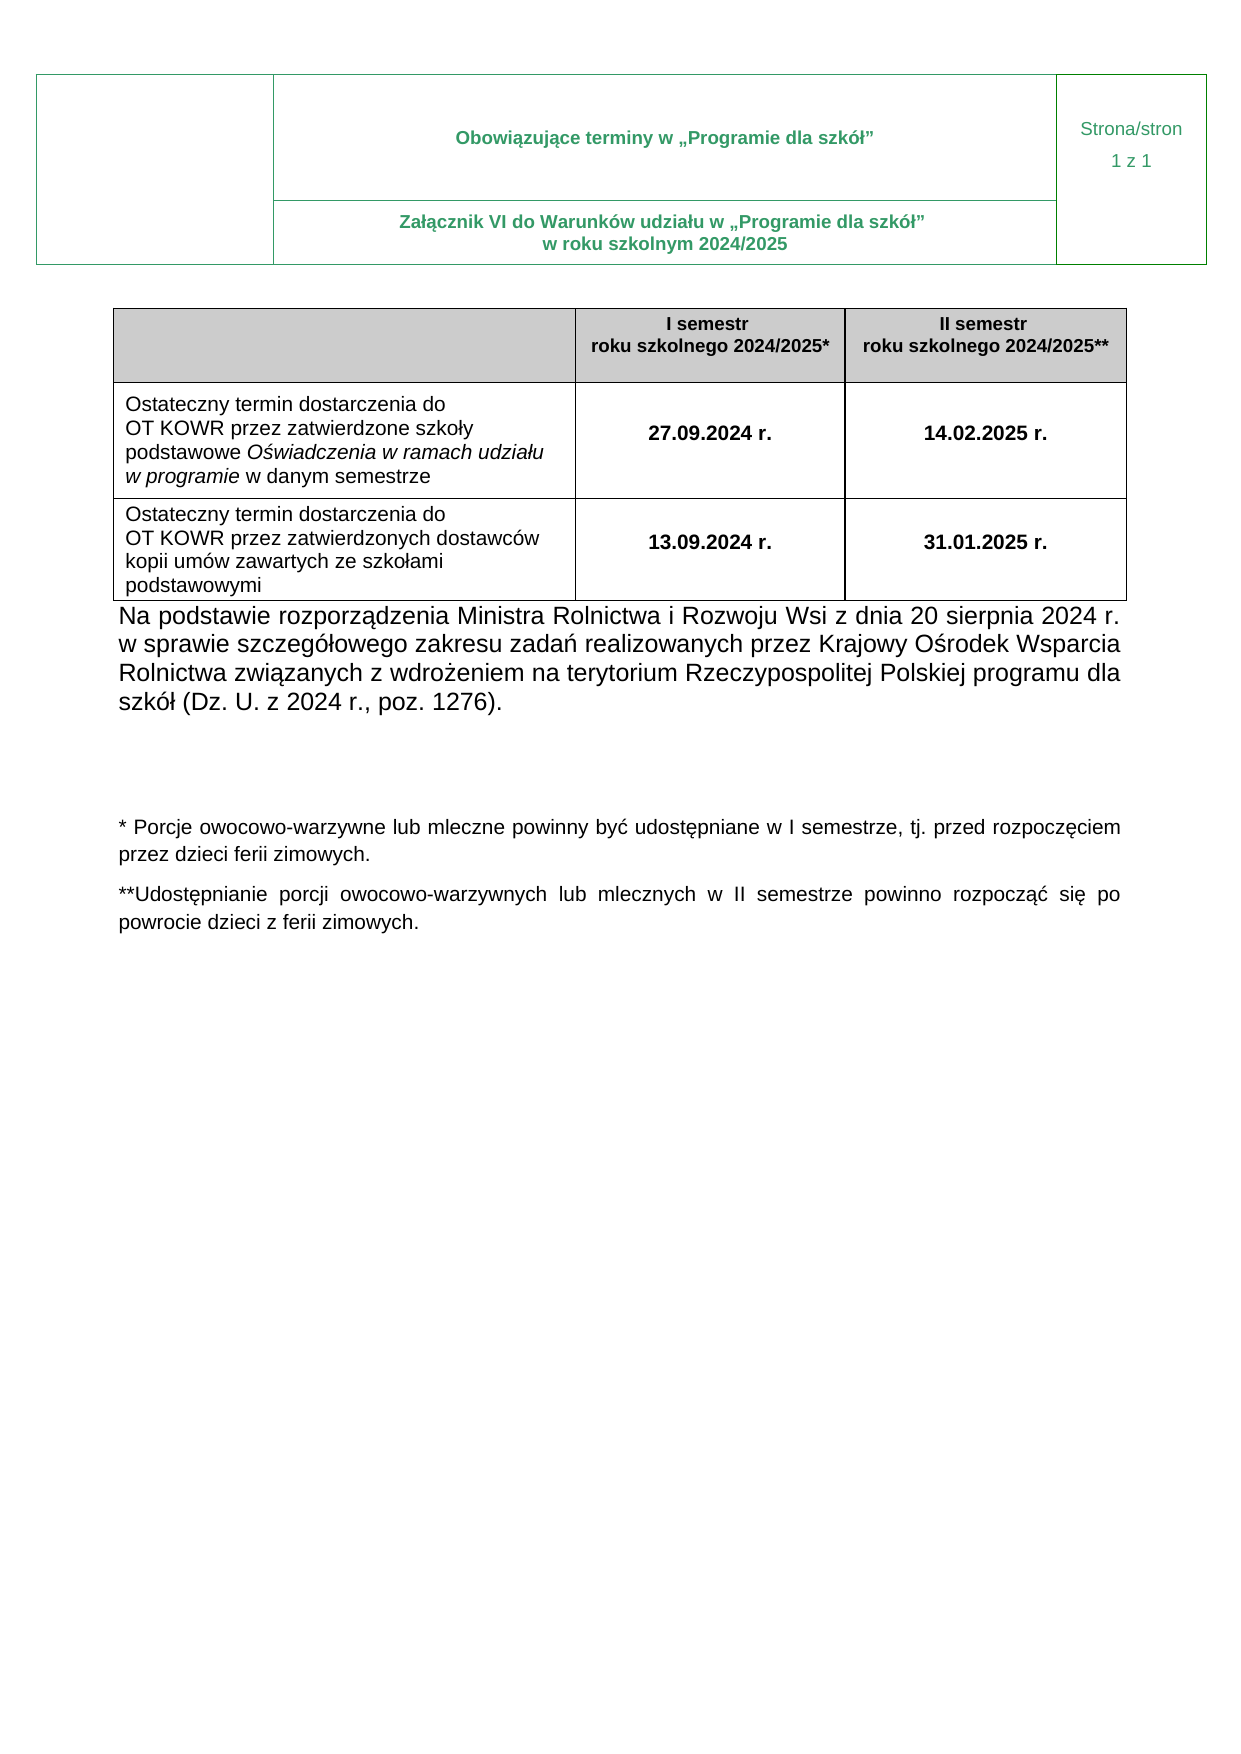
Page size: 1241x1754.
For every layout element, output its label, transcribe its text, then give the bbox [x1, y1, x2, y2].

text Na podstawie rozporządzenia Ministra Rolnictwa i Rozwoju Wsi z dnia 20 sierpnia 2024 r. w sprawie szczegółowego zakresu zadań realizowanych przez Krajowy Ośrodek Wsparcia Rolnictwa związanych z wdrożeniem na terytorium Rzeczypospolitej Polskiej programu dla szkół (Dz. U. z 2024 r., poz. 1276). [118, 601, 1122, 716]
table_cell 27.09.2024 r. [576, 383, 844, 498]
table_cell Ostateczny termin dostarczenia do OT KOWR przez zatwierdzone szkoły podstawowe Oświadczenia w ramach udziału w programie w danym semestrze [114, 383, 575, 498]
table_header [114, 309, 575, 382]
table_header II semestr roku szkolnego 2024/2025** [846, 309, 1126, 382]
table_cell Ostateczny termin dostarczenia do OT KOWR przez zatwierdzonych dostawców kopii umów zawartych ze szkołami podstawowymi [114, 499, 575, 600]
table_cell 13.09.2024 r. [576, 499, 844, 600]
table_cell 31.01.2025 r. [846, 499, 1126, 600]
table_header I semestr roku szkolnego 2024/2025* [576, 309, 844, 382]
text **Udostępnianie porcji owocowo-warzywnych lub mlecznych w II semestrze powinno rozpocząć się po powrocie dzieci z ferii zimowych. [118, 882, 1122, 934]
text * Porcje owocowo-warzywne lub mleczne powinny być udostępniane w I semestrze, tj. przed rozpoczęciem przez dzieci ferii zimowych. [118, 815, 1122, 866]
table_cell 14.02.2025 r. [846, 383, 1126, 498]
